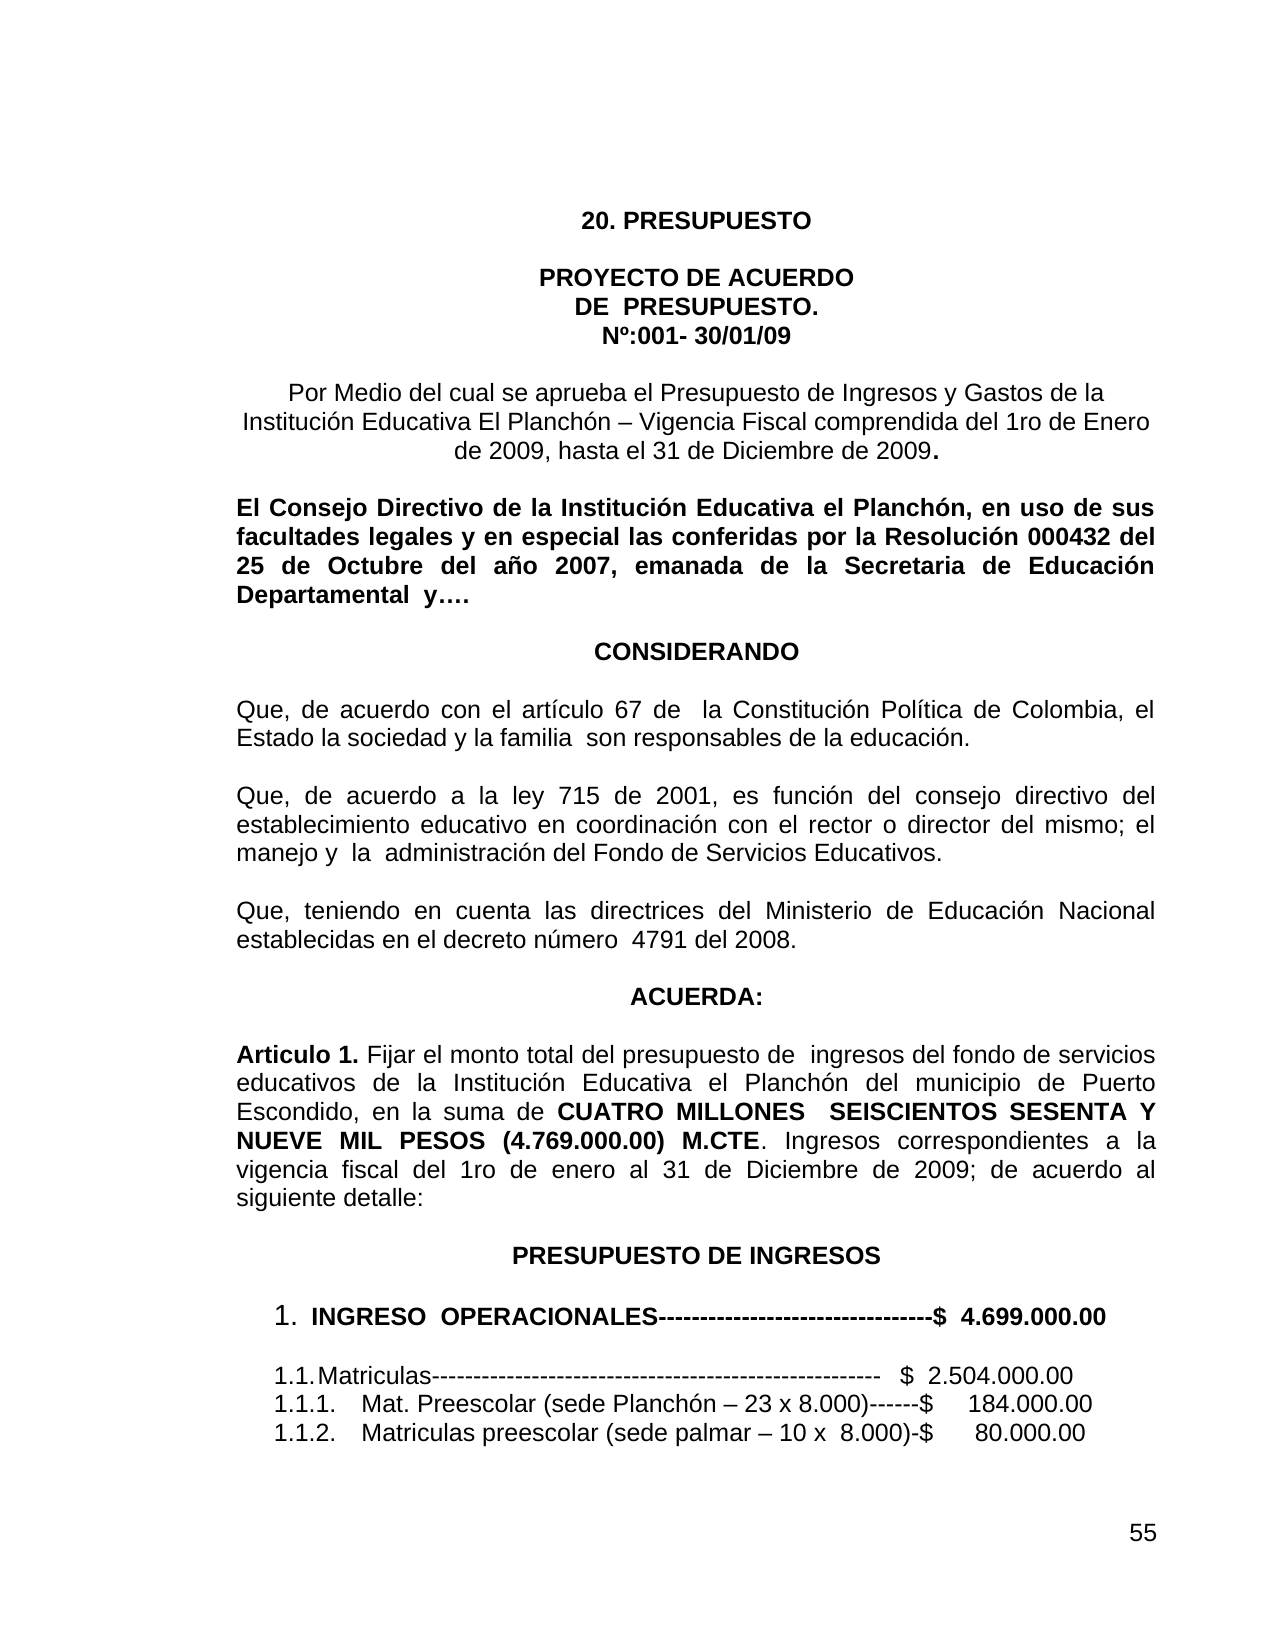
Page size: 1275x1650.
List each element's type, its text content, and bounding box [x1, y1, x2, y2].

text Articulo 1. Fijar el monto total del presupuesto de ingresos del fondo de servicios educativos de la Institución Educativa el Planchón del municipio de Puerto Escondido, en la suma de CUATRO MILLONES SEISCIENTOS SESENTA Y NUEVE MIL PESOS (4.769.000.00) M.CTE. Ingresos correspondientes a la vigencia fiscal del 1ro de enero al 31 de Diciembre de 2009; de acuerdo al siguiente detalle: [236, 1040, 1157, 1212]
text Que, de acuerdo a la ley 715 de 2001, es función del consejo directivo del establecimiento educativo en coordinación con el rector o director del mismo; el manejo y la administración del Fondo de Servicios Educativos. [236, 781, 1157, 867]
list Matriculas------------------------------------------------------ $ 2.504.000.00 [274, 1361, 1157, 1389]
text Que, de acuerdo con el artículo 67 de la Constitución Política de Colombia, el Estado la sociedad y la familia son responsables de la educación. [236, 695, 1157, 752]
text 20. PRESUPUESTO [236, 206, 1157, 235]
text CONSIDERANDO [236, 637, 1157, 666]
text Por Medio del cual se aprueba el Presupuesto de Ingresos y Gastos de la Institución Educativa El Planchón – Vigencia Fiscal comprendida del 1ro de Enero de 2009, hasta el 31 de Diciembre de 2009. [236, 378, 1157, 465]
list Matriculas preescolar (sede palmar – 10 x 8.000)-$ 80.000.00 [274, 1418, 1157, 1447]
text PRESUPUESTO DE INGRESOS [236, 1241, 1157, 1270]
text El Consejo Directivo de la Institución Educativa el Planchón, en uso de sus facultades legales y en especial las conferidas por la Resolución 000432 del 25 de Octubre del año 2007, emanada de la Secretaria de Educación Departamental y…. [236, 493, 1157, 608]
text Nº:001- 30/01/09 [236, 321, 1157, 350]
text Que, teniendo en cuenta las directrices del Ministerio de Educación Nacional establecidas en el decreto número 4791 del 2008. [236, 896, 1157, 953]
list INGRESO OPERACIONALES---------------------------------$ 4.699.000.00 [274, 1298, 1157, 1332]
text PROYECTO DE ACUERDO [236, 263, 1157, 292]
list Mat. Preescolar (sede Planchón – 23 x 8.000)------$ 184.000.00 [274, 1389, 1157, 1418]
text ACUERDA: [236, 982, 1157, 1011]
text DE PRESUPUESTO. [236, 292, 1157, 321]
